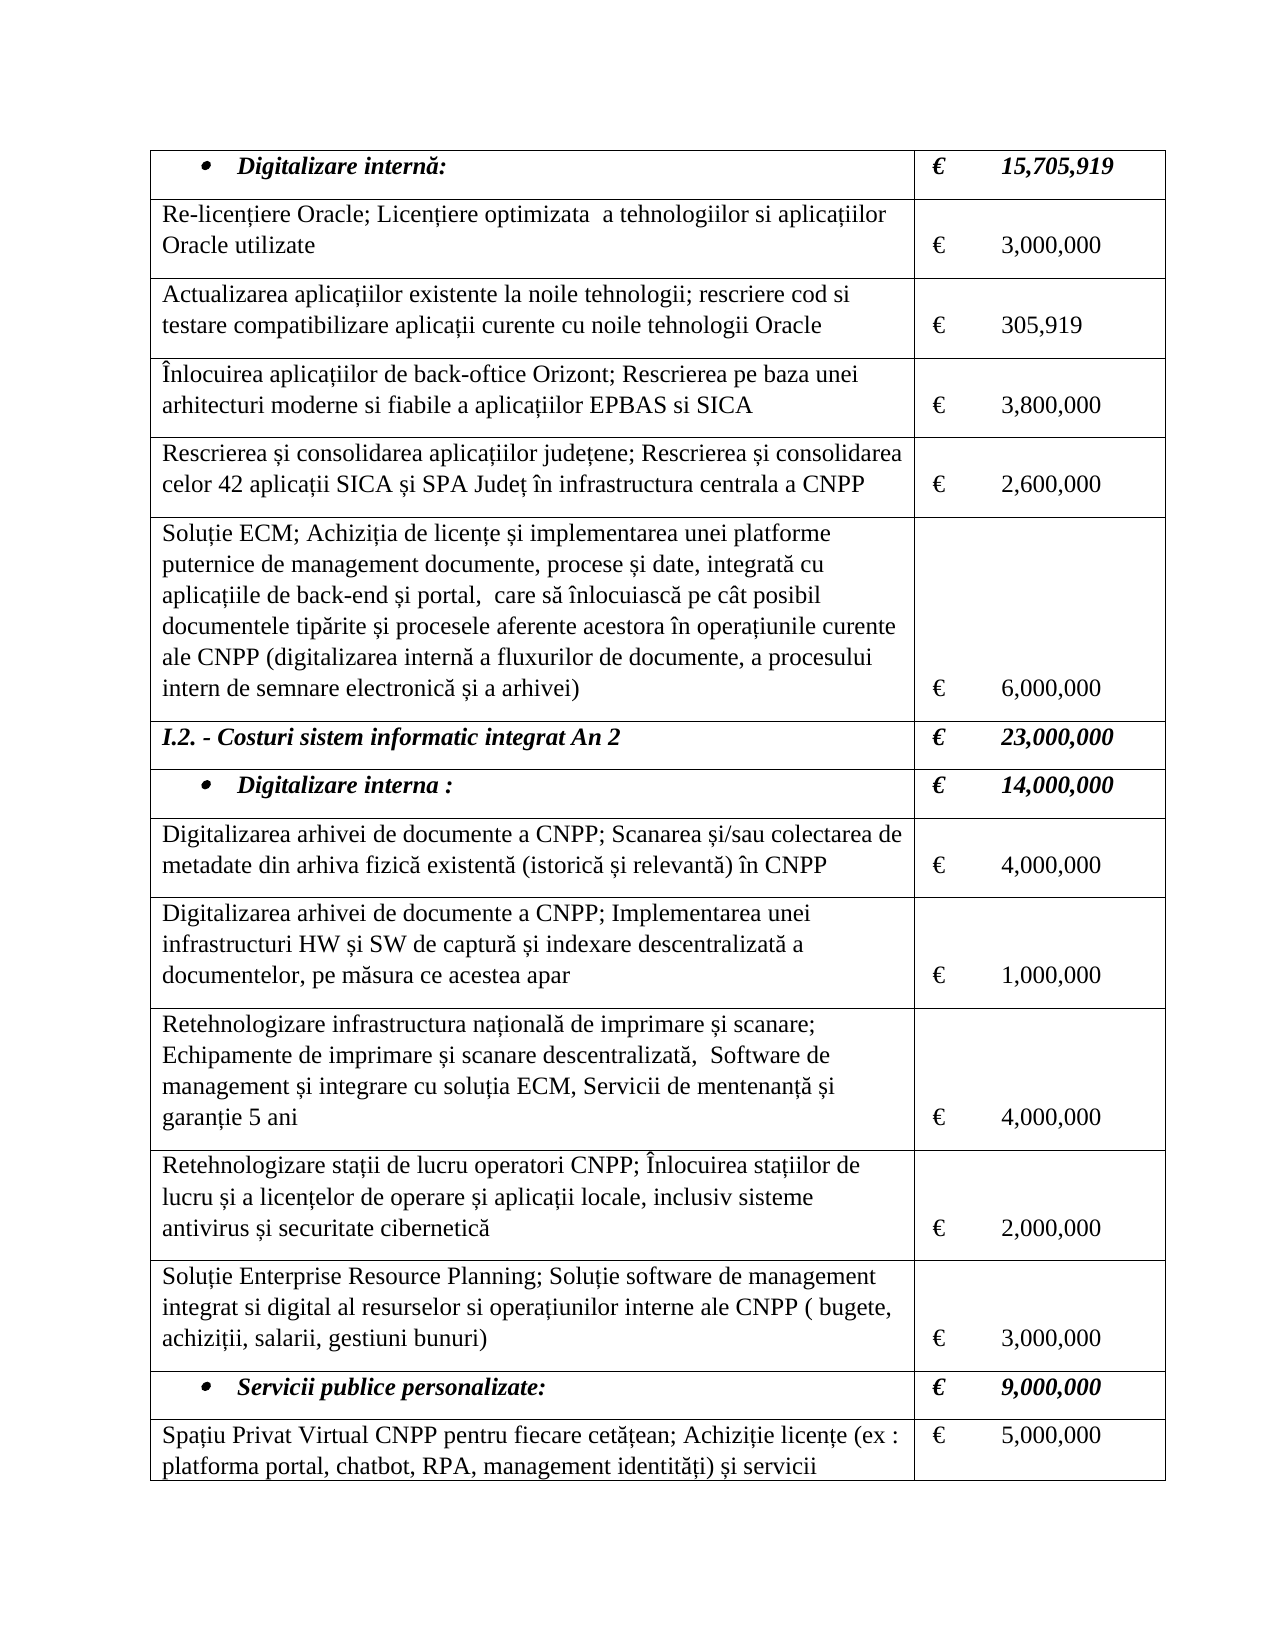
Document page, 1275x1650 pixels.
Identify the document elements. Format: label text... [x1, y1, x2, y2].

table_cell € 305,919 [915, 279, 1165, 358]
table_cell Digitalizarea arhivei de documente a CNPP; Scanarea și/sau colectarea de metadate din arhiva fizică existentă (istorică și relevantă) în CNPP [151, 819, 914, 897]
table_cell € 3,000,000 [915, 200, 1165, 278]
table_cell € 6,000,000 [915, 518, 1165, 721]
table_cell Retehnologizare infrastructura națională de imprimare și scanare; Echipamente de imprimare și scanare descentralizată, Software de management și integrare cu soluția ECM, Servicii de mentenanță și garanție 5 ani [151, 1009, 914, 1149]
table_cell € 9,000,000 [915, 1372, 1165, 1419]
table_cell Soluție Enterprise Resource Planning; Soluție software de management integrat si digital al resurselor si operațiunilor interne ale CNPP ( bugete, achiziții, salarii, gestiuni bunuri) [151, 1261, 914, 1371]
table_cell Digitalizare internă: [151, 151, 914, 198]
table_cell € 2,000,000 [915, 1151, 1165, 1260]
table_cell I.2. - Costuri sistem informatic integrat An 2 [151, 722, 914, 769]
table_cell € 1,000,000 [915, 898, 1165, 1008]
table_cell Înlocuirea aplicațiilor de back-oftice Orizont; Rescrierea pe baza unei arhitecturi moderne si fiabile a aplicațiilor EPBAS si SICA [151, 359, 914, 437]
table_cell Rescrierea și consolidarea aplicațiilor județene; Rescrierea și consolidarea celor 42 aplicații SICA și SPA Județ în infrastructura centrala a CNPP [151, 438, 914, 517]
table_cell € 15,705,919 [915, 151, 1165, 198]
table_cell Servicii publice personalizate: [151, 1372, 914, 1419]
table_cell Digitalizarea arhivei de documente a CNPP; Implementarea unei infrastructuri HW și SW de captură și indexare descentralizată a documentelor, pe măsura ce acestea apar [151, 898, 914, 1008]
table_cell € 3,000,000 [915, 1261, 1165, 1371]
table_cell € 3,800,000 [915, 359, 1165, 437]
table_cell Retehnologizare stații de lucru operatori CNPP; Înlocuirea stațiilor de lucru și a licențelor de operare și aplicații locale, inclusiv sisteme antivirus și securitate cibernetică [151, 1151, 914, 1260]
table_cell € 2,600,000 [915, 438, 1165, 517]
table_cell € 14,000,000 [915, 770, 1165, 818]
table_cell Actualizarea aplicațiilor existente la noile tehnologii; rescriere cod si testare compatibilizare aplicații curente cu noile tehnologii Oracle [151, 279, 914, 358]
table_cell € 23,000,000 [915, 722, 1165, 769]
table_cell € 5,000,000 [915, 1420, 1165, 1480]
table_cell Digitalizare interna : [151, 770, 914, 818]
table_cell € 4,000,000 [915, 1009, 1165, 1149]
table_cell € 4,000,000 [915, 819, 1165, 897]
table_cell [151, 1420, 914, 1480]
table_cell Re-licențiere Oracle; Licențiere optimizata a tehnologiilor si aplicațiilor Oracle utilizate [151, 200, 914, 278]
table_cell Soluție ECM; Achiziția de licențe și implementarea unei platforme puternice de management documente, procese și date, integrată cu aplicațiile de back-end și portal, care să înlocuiască pe cât posibil documentele tipărite și procesele aferente acestora în operațiunile curente ale CNPP (digitalizarea internă a fluxurilor de documente, a procesului intern de semnare electronică și a arhivei) [151, 518, 914, 721]
